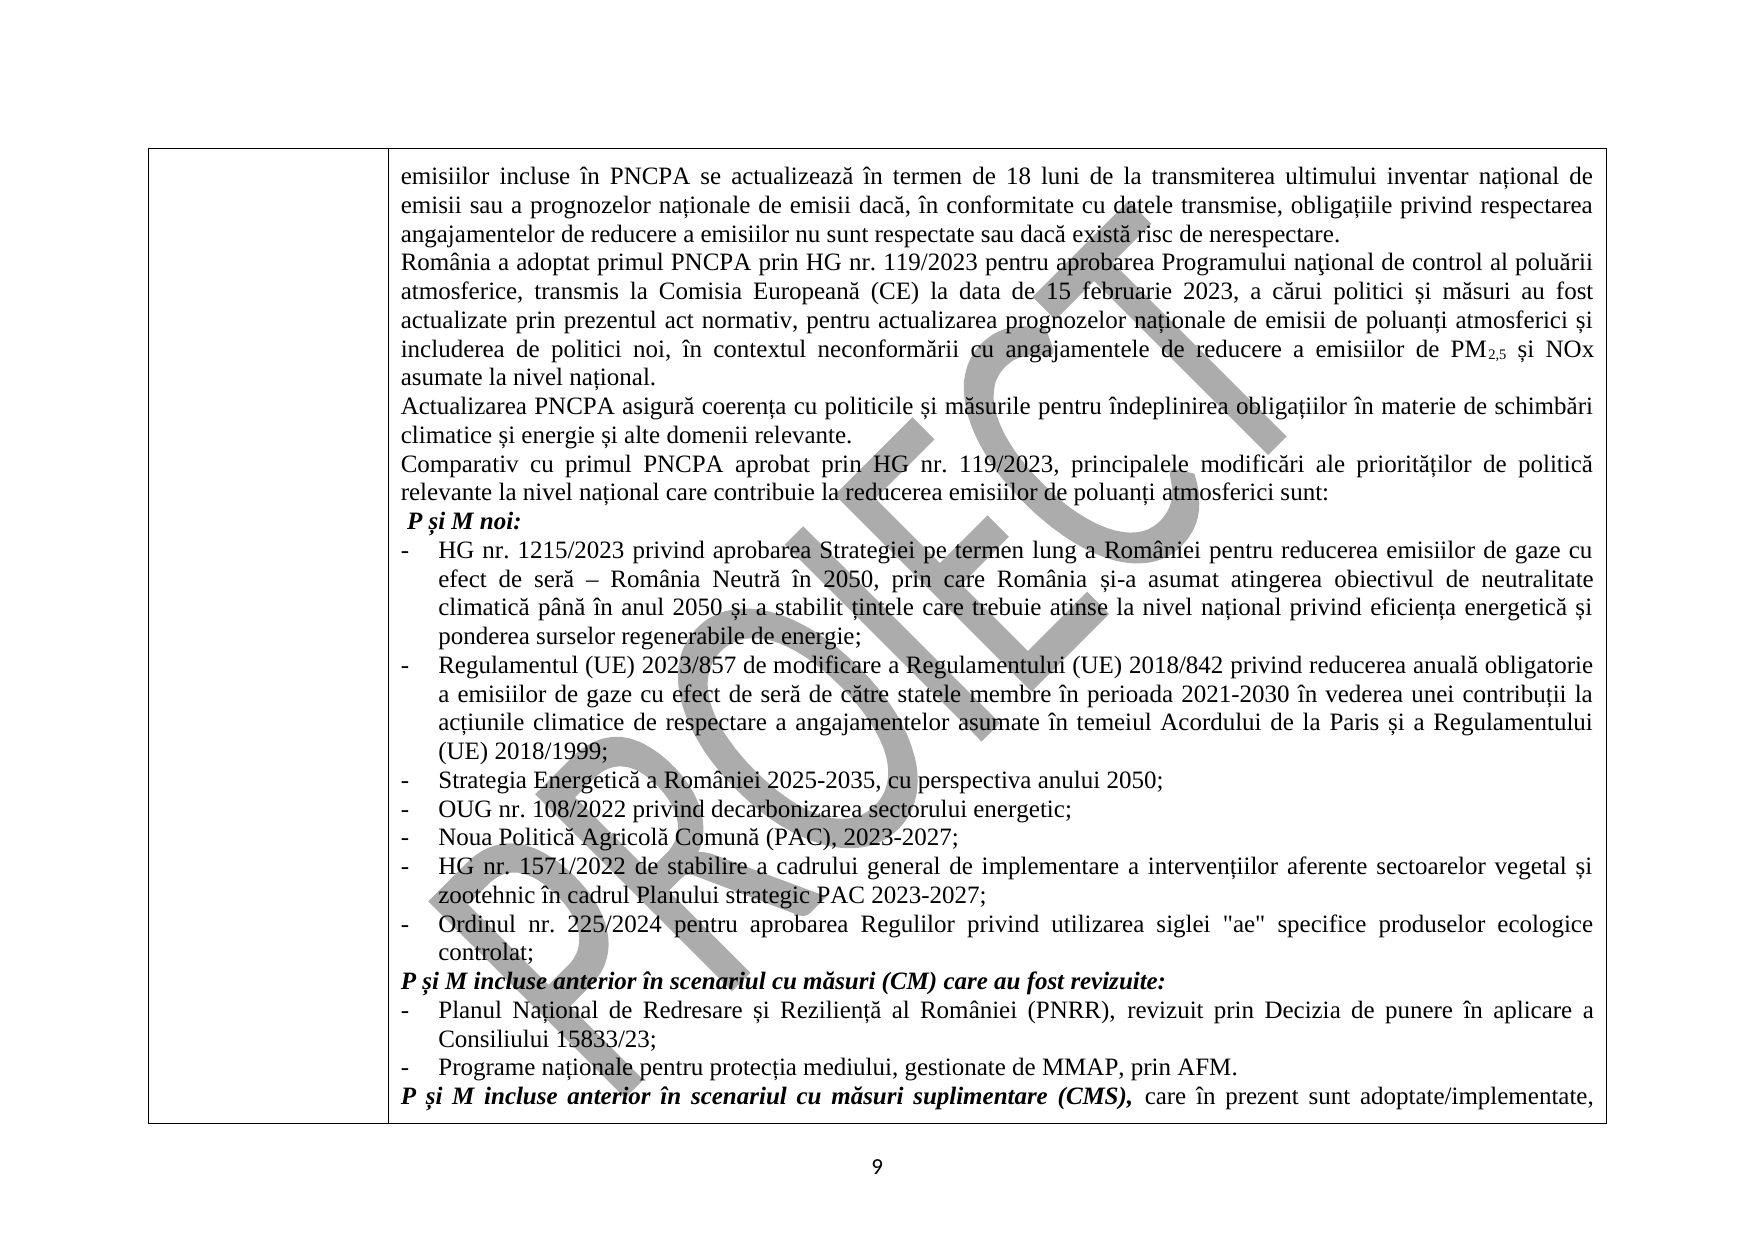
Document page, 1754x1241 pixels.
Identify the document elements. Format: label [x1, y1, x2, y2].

table_header [389, 149, 1606, 1122]
table_header [149, 149, 388, 1122]
